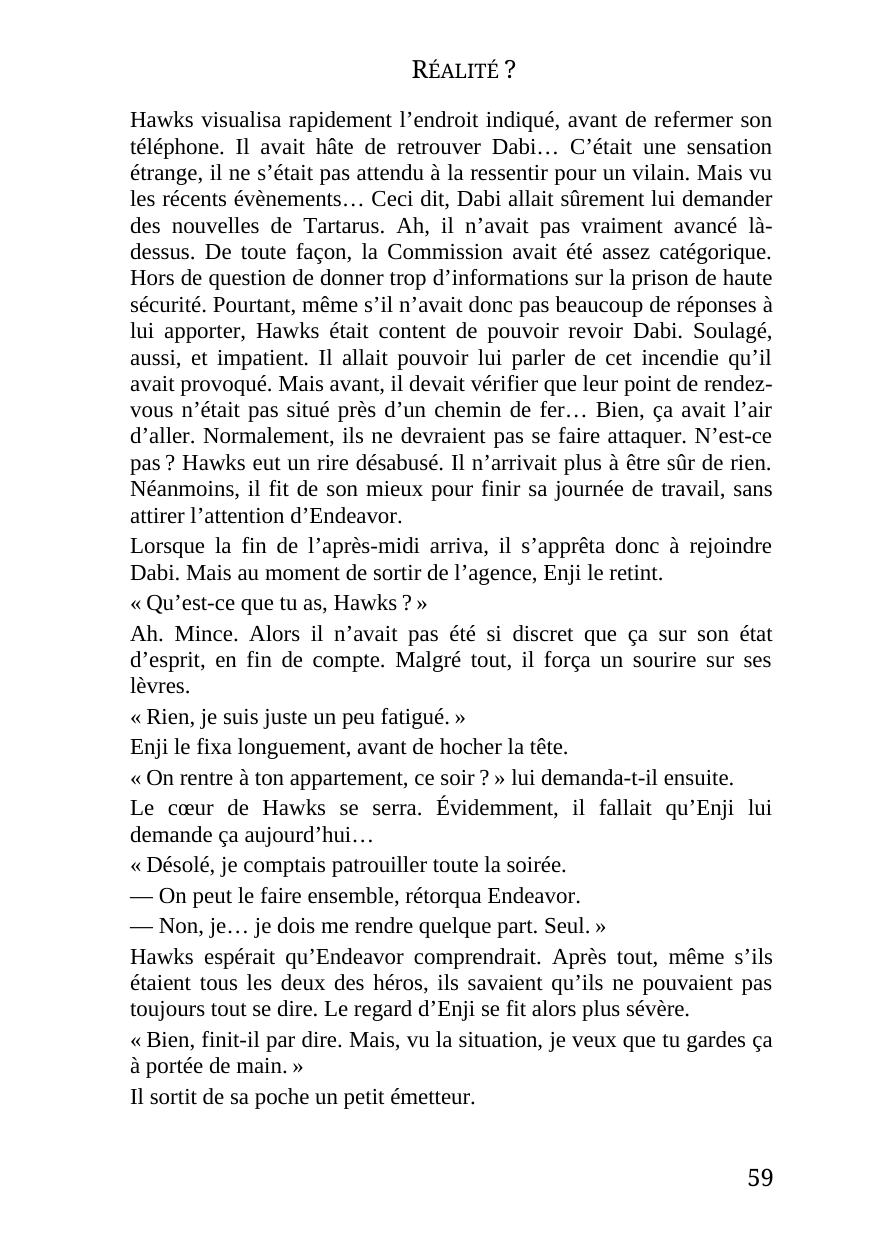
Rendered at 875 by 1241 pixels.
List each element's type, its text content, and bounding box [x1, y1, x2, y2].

text Lorsque la fin de l’après-midi arriva, il s’apprêta donc à rejoindre Dabi. Mais au moment de sortir de l’agence, Enji le retint. [130, 532, 774, 585]
text — Non, je… je dois me rendre quelque part. Seul. » [130, 912, 774, 939]
text « Qu’est-ce que tu as, Hawks ? » [130, 589, 774, 615]
text Il sortit de sa poche un petit émetteur. [130, 1083, 774, 1109]
text — On peut le faire ensemble, rétorqua Endeavor. [130, 882, 774, 908]
text « On rentre à ton appartement, ce soir ? » lui demanda-t-il ensuite. [130, 764, 774, 790]
text « Désolé, je comptais patrouiller toute la soirée. [130, 851, 774, 878]
text Hawks visualisa rapidement l’endroit indiqué, avant de refermer son téléphone. Il avait hâte de retrouver Dabi… C’était une sensation étrange, il ne s’était pas attendu à la ressentir pour un vilain. Mais vu les récents évènements… Ceci dit, Dabi allait sûrement lui demander des nouvelles de Tartarus. Ah, il n’avait pas vraiment avancé là-dessus. De toute façon, la Commission avait été assez catégorique. Hors de question de donner trop d’informations sur la prison de haute sécurité. Pourtant, même s’il n’avait donc pas beaucoup de réponses à lui apporter, Hawks était content de pouvoir revoir Dabi. Soulagé, aussi, et impatient. Il allait pouvoir lui parler de cet incendie qu’il avait provoqué. Mais avant, il devait vérifier que leur point de rendez-vous n’était pas situé près d’un chemin de fer… Bien, ça avait l’air d’aller. Normalement, ils ne devraient pas se faire attaquer. N’est-ce pas ? Hawks eut un rire désabusé. Il n’arrivait plus à être sûr de rien. Néanmoins, il fit de son mieux pour finir sa journée de travail, sans attirer l’attention d’Endeavor. [130, 106, 774, 528]
text Le cœur de Hawks se serra. Évidemment, il fallait qu’Enji lui demande ça aujourd’hui… [130, 794, 774, 847]
text Ah. Mince. Alors il n’avait pas été si discret que ça sur son état d’esprit, en fin de compte. Malgré tout, il força un sourire sur ses lèvres. [130, 619, 774, 699]
text Enji le fixa longuement, avant de hocher la tête. [130, 733, 774, 760]
text « Bien, finit-il par dire. Mais, vu la situation, je veux que tu gardes ça à portée de main. » [130, 1026, 774, 1079]
text Hawks espérait qu’Endeavor comprendrait. Après tout, même s’ils étaient tous les deux des héros, ils savaient qu’ils ne pouvaient pas toujours tout se dire. Le regard d’Enji se fit alors plus sévère. [130, 943, 774, 1022]
text « Rien, je suis juste un peu fatigué. » [130, 703, 774, 729]
